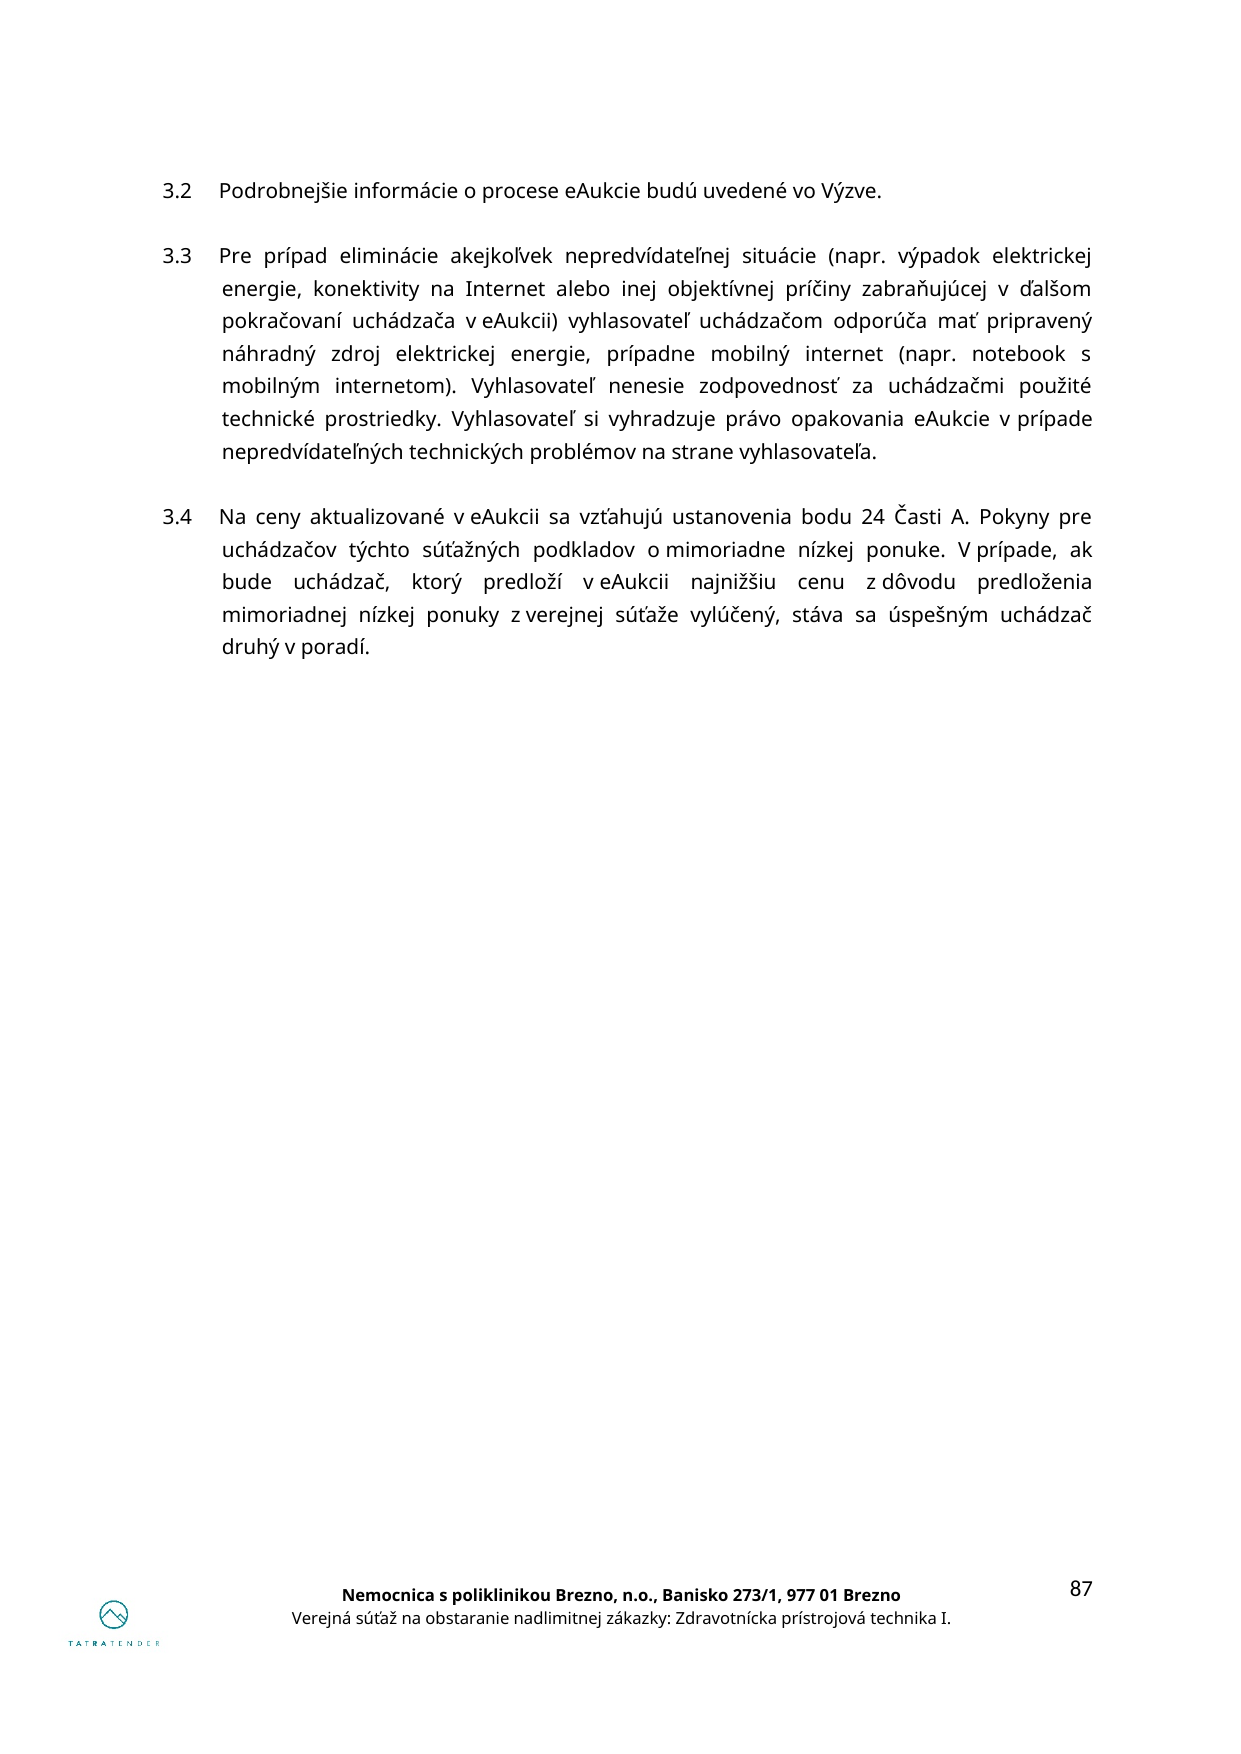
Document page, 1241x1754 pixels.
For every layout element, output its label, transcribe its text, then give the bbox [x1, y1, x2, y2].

list Podrobnejšie informácie o procese eAukcie budú uvedené vo Výzve. [162, 176, 1093, 204]
picture [47, 1576, 180, 1670]
list Pre prípad eliminácie akejkoľvek nepredvídateľnej situácie (napr. výpadok elektrickej energie, konektivity na Internet alebo inej objektívnej príčiny zabraňujúcej v ďalšom pokračovaní uchádzača v eAukcii) vyhlasovateľ uchádzačom odporúča mať pripravený náhradný zdroj elektrickej energie, prípadne mobilný internet (napr. notebook s mobilným internetom). Vyhlasovateľ nenesie zodpovednosť za uchádzačmi použité technické prostriedky. Vyhlasovateľ si vyhradzuje právo opakovania eAukcie v prípade nepredvídateľných technických problémov na strane vyhlasovateľa. [162, 241, 1093, 465]
list Na ceny aktualizované v eAukcii sa vzťahujú ustanovenia bodu 24 Časti A. Pokyny pre uchádzačov týchto súťažných podkladov o mimoriadne nízkej ponuke. V prípade, ak bude uchádzač, ktorý predloží v eAukcii najnižšiu cenu z dôvodu predloženia mimoriadnej nízkej ponuky z verejnej súťaže vylúčený, stáva sa úspešným uchádzač druhý v poradí. [162, 502, 1093, 661]
